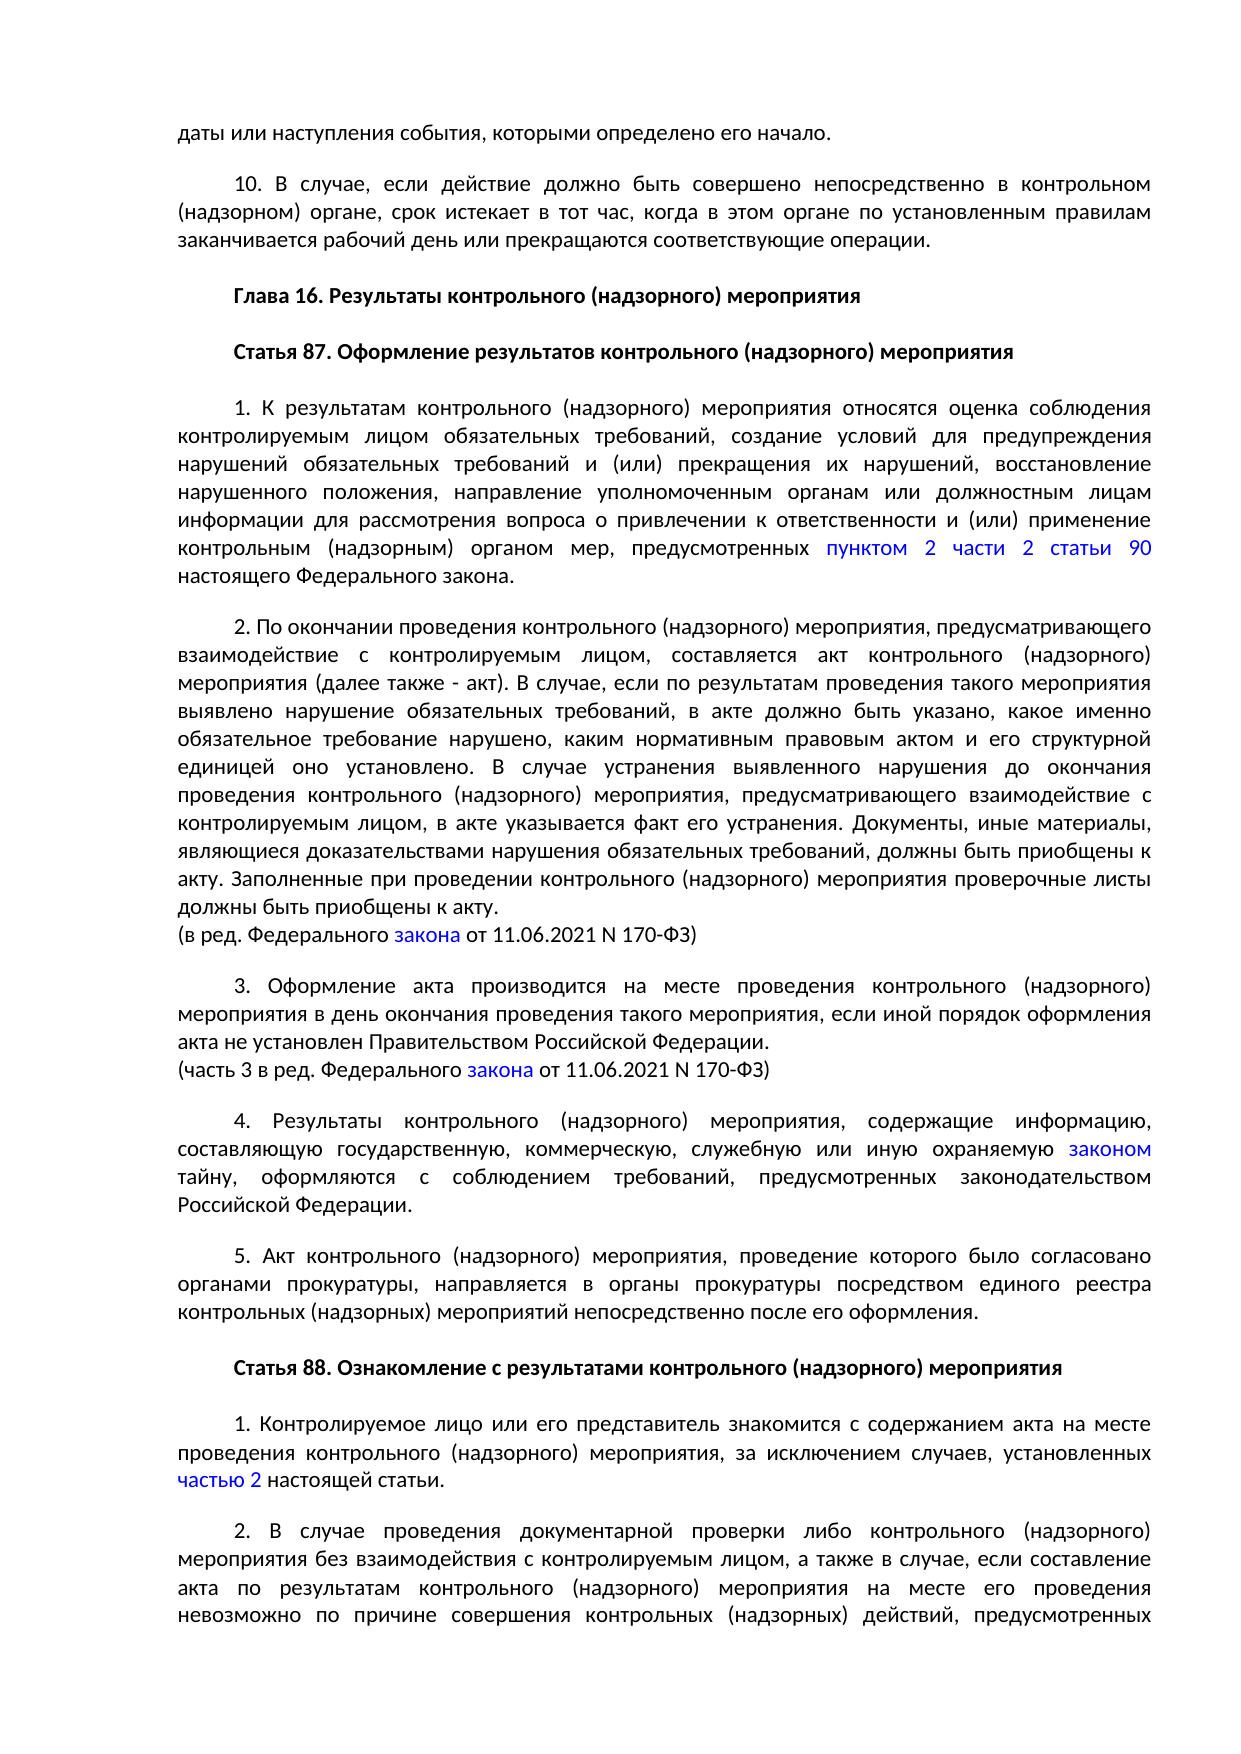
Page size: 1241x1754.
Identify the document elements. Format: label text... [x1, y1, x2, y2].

title Статья 87. Оформление результатов контрольного (надзорного) мероприятия [177, 337, 1152, 365]
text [177, 118, 1152, 146]
text 3. Оформление акта производится на месте проведения контрольного (надзорного) мероприятия в день окончания проведения такого мероприятия, если иной порядок оформления акта не установлен Правительством Российской Федерации. [177, 971, 1152, 1056]
text 1. К результатам контрольного (надзорного) мероприятия относятся оценка соблюдения контролируемым лицом обязательных требований, создание условий для предупреждения нарушений обязательных требований и (или) прекращения их нарушений, восстановление нарушенного положения, направление уполномоченным органам или должностным лицам информации для рассмотрения вопроса о привлечении к ответственности и (или) применение контрольным (надзорным) органом мер, предусмотренных пунктом 2 части 2 статьи 90 настоящего Федерального закона. [177, 393, 1152, 589]
text (часть 3 в ред. Федерального закона от 11.06.2021 N 170-ФЗ) [177, 1056, 1152, 1083]
title Глава 16. Результаты контрольного (надзорного) мероприятия [177, 281, 1152, 309]
title Статья 88. Ознакомление с результатами контрольного (надзорного) мероприятия [177, 1353, 1152, 1382]
text 1. Контролируемое лицо или его представитель знакомится с содержанием акта на месте проведения контрольного (надзорного) мероприятия, за исключением случаев, установленных частью 2 настоящей статьи. [177, 1409, 1152, 1494]
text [177, 1517, 1152, 1629]
text 2. По окончании проведения контрольного (надзорного) мероприятия, предусматривающего взаимодействие с контролируемым лицом, составляется акт контрольного (надзорного) мероприятия (далее также - акт). В случае, если по результатам проведения такого мероприятия выявлено нарушение обязательных требований, в акте должно быть указано, какое именно обязательное требование нарушено, каким нормативным правовым актом и его структурной единицей оно установлено. В случае устранения выявленного нарушения до окончания проведения контрольного (надзорного) мероприятия, предусматривающего взаимодействие с контролируемым лицом, в акте указывается факт его устранения. Документы, иные материалы, являющиеся доказательствами нарушения обязательных требований, должны быть приобщены к акту. Заполненные при проведении контрольного (надзорного) мероприятия проверочные листы должны быть приобщены к акту. [177, 612, 1152, 921]
text (в ред. Федерального закона от 11.06.2021 N 170-ФЗ) [177, 921, 1152, 948]
text 4. Результаты контрольного (надзорного) мероприятия, содержащие информацию, составляющую государственную, коммерческую, служебную или иную охраняемую законом тайну, оформляются с соблюдением требований, предусмотренных законодательством Российской Федерации. [177, 1106, 1152, 1218]
text 5. Акт контрольного (надзорного) мероприятия, проведение которого было согласовано органами прокуратуры, направляется в органы прокуратуры посредством единого реестра контрольных (надзорных) мероприятий непосредственно после его оформления. [177, 1241, 1152, 1326]
text 10. В случае, если действие должно быть совершено непосредственно в контрольном (надзорном) органе, срок истекает в тот час, когда в этом органе по установленным правилам заканчивается рабочий день или прекращаются соответствующие операции. [177, 169, 1152, 253]
